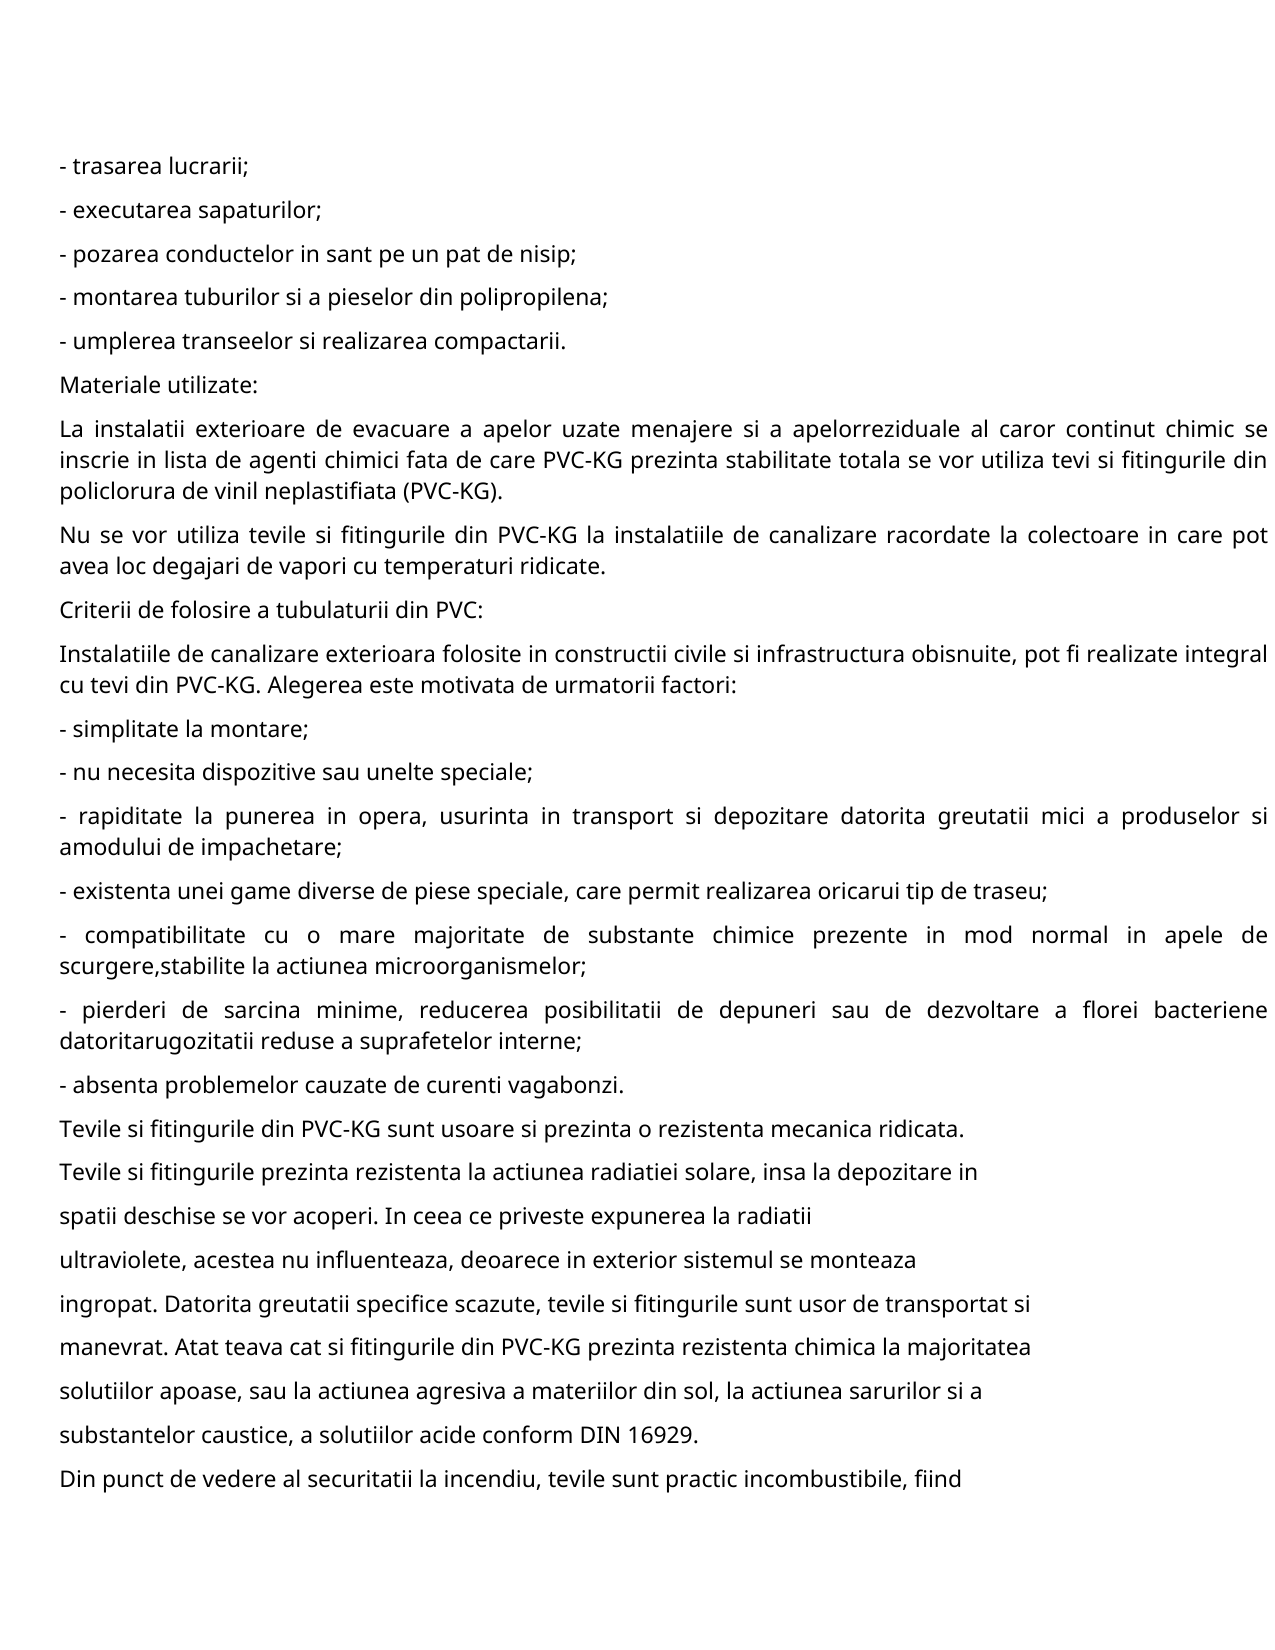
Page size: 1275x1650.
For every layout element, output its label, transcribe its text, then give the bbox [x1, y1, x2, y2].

text - pierderi de sarcina minime, reducerea posibilitatii de depuneri sau de dezvoltare a florei bacteriene datoritarugozitatii reduse a suprafetelor interne; [59, 994, 1270, 1056]
text - rapiditate la punerea in opera, usurinta in transport si depozitare datorita greutatii mici a produselor si amodului de impachetare; [59, 800, 1270, 862]
text ingropat. Datorita greutatii specifice scazute, tevile si fitingurile sunt usor de transportat si [59, 1287, 1270, 1319]
text Din punct de vedere al securitatii la incendiu, tevile sunt practic incombustibile, fiind [59, 1462, 1270, 1494]
text - umplerea transeelor si realizarea compactarii. [59, 325, 1270, 356]
text manevrat. Atat teava cat si fitingurile din PVC-KG prezinta rezistenta chimica la majoritatea [59, 1331, 1270, 1362]
text Materiale utilizate: [59, 369, 1270, 400]
text - nu necesita dispozitive sau unelte speciale; [59, 756, 1270, 787]
text ultraviolete, acestea nu influenteaza, deoarece in exterior sistemul se monteaza [59, 1244, 1270, 1275]
text - pozarea conductelor in sant pe un pat de nisip; [59, 237, 1270, 269]
text Tevile si fitingurile prezinta rezistenta la actiunea radiatiei solare, insa la depozitare in [59, 1156, 1270, 1187]
text Criterii de folosire a tubulaturii din PVC: [59, 594, 1270, 625]
text - absenta problemelor cauzate de curenti vagabonzi. [59, 1069, 1270, 1100]
text substantelor caustice, a solutiilor acide conform DIN 16929. [59, 1419, 1270, 1450]
text Tevile si fitingurile din PVC-KG sunt usoare si prezinta o rezistenta mecanica ridicata. [59, 1112, 1270, 1144]
text - executarea sapaturilor; [59, 194, 1270, 225]
text spatii deschise se vor acoperi. In ceea ce priveste expunerea la radiatii [59, 1200, 1270, 1231]
text - simplitate la montare; [59, 712, 1270, 744]
text - trasarea lucrarii; [59, 150, 1270, 181]
text - montarea tuburilor si a pieselor din polipropilena; [59, 281, 1270, 312]
text Instalatiile de canalizare exterioara folosite in constructii civile si infrastructura obisnuite, pot fi realizate integral cu tevi din PVC-KG. Alegerea este motivata de urmatorii factori: [59, 637, 1270, 700]
text - existenta unei game diverse de piese speciale, care permit realizarea oricarui tip de traseu; [59, 875, 1270, 906]
text La instalatii exterioare de evacuare a apelor uzate menajere si a apelorreziduale al caror continut chimic se inscrie in lista de agenti chimici fata de care PVC-KG prezinta stabilitate totala se vor utiliza tevi si fitingurile din policlorura de vinil neplastifiata (PVC-KG). [59, 412, 1270, 506]
text Nu se vor utiliza tevile si fitingurile din PVC-KG la instalatiile de canalizare racordate la colectoare in care pot avea loc degajari de vapori cu temperaturi ridicate. [59, 519, 1270, 581]
text solutiilor apoase, sau la actiunea agresiva a materiilor din sol, la actiunea sarurilor si a [59, 1375, 1270, 1406]
text - compatibilitate cu o mare majoritate de substante chimice prezente in mod normal in apele de scurgere,stabilite la actiunea microorganismelor; [59, 919, 1270, 981]
